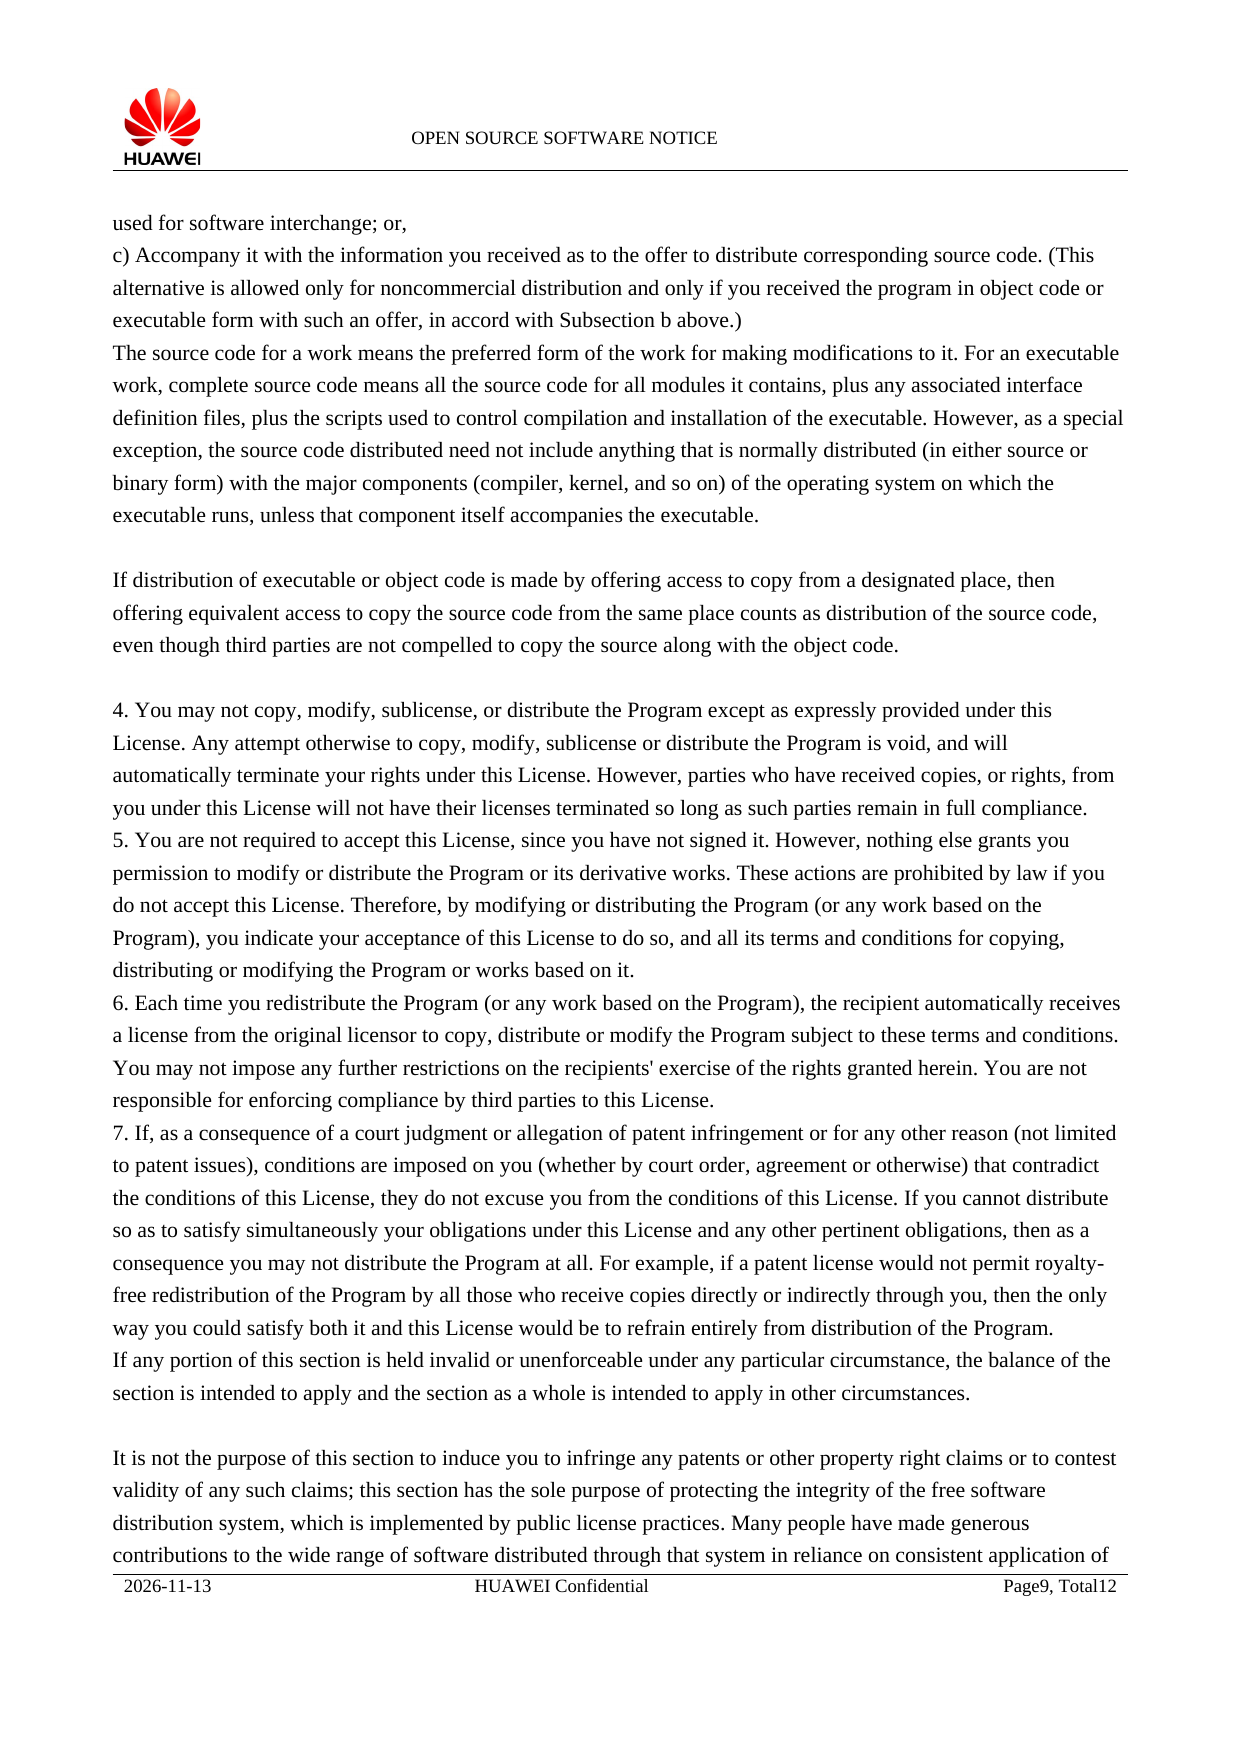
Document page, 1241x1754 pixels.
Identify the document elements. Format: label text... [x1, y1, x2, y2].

text If any portion of this section is held invalid or unenforceable under any particular circumstance, the balance of the section is intended to apply and the section as a whole is intended to apply in other circumstances. [112, 1344, 1128, 1409]
text The source code for a work means the preferred form of the work for making modifications to it. For an executable work, complete source code means all the source code for all modules it contains, plus any associated interface definition files, plus the scripts used to control compilation and installation of the executable. However, as a special exception, the source code distributed need not include anything that is normally distributed (in either source or binary form) with the major components (compiler, kernel, and so on) of the operating system on which the executable runs, unless that component itself accompanies the executable. [112, 336, 1128, 531]
text c) Accompany it with the information you received as to the offer to distribute corresponding source code. (This alternative is allowed only for noncommercial distribution and only if you received the program in object code or executable form with such an offer, in accord with Subsection b above.) [112, 239, 1128, 336]
text 4. You may not copy, modify, sublicense, or distribute the Program except as expressly provided under this License. Any attempt otherwise to copy, modify, sublicense or distribute the Program is void, and will automatically terminate your rights under this License. However, parties who have received copies, or rights, from you under this License will not have their licenses terminated so long as such parties remain in full compliance. [112, 694, 1128, 824]
text If distribution of executable or object code is made by offering access to copy from a designated place, then offering equivalent access to copy the source code from the same place counts as distribution of the source code, even though third parties are not compelled to copy the source along with the object code. [112, 564, 1128, 661]
text 5. You are not required to accept this License, since you have not signed it. However, nothing else grants you permission to modify or distribute the Program or its derivative works. These actions are prohibited by law if you do not accept this License. Therefore, by modifying or distributing the Program (or any work based on the Program), you indicate your acceptance of this License to do so, and all its terms and conditions for copying, distributing or modifying the Program or works based on it. [112, 824, 1128, 986]
text 7. If, as a consequence of a court judgment or allegation of patent infringement or for any other reason (not limited to patent issues), conditions are imposed on you (whether by court order, agreement or otherwise) that contradict the conditions of this License, they do not excuse you from the conditions of this License. If you cannot distribute so as to satisfy simultaneously your obligations under this License and any other pertinent obligations, then as a consequence you may not distribute the Program at all. For example, if a patent license would not permit royalty-free redistribution of the Program by all those who receive copies directly or indirectly through you, then the only way you could satisfy both it and this License would be to refrain entirely from distribution of the Program. [112, 1116, 1128, 1344]
text 6. Each time you redistribute the Program (or any work based on the Program), the recipient automatically receives a license from the original licensor to copy, distribute or modify the Program subject to these terms and conditions. You may not impose any further restrictions on the recipients' exercise of the rights granted herein. You are not responsible for enforcing compliance by third parties to this License. [112, 986, 1128, 1116]
picture [124, 88, 201, 165]
